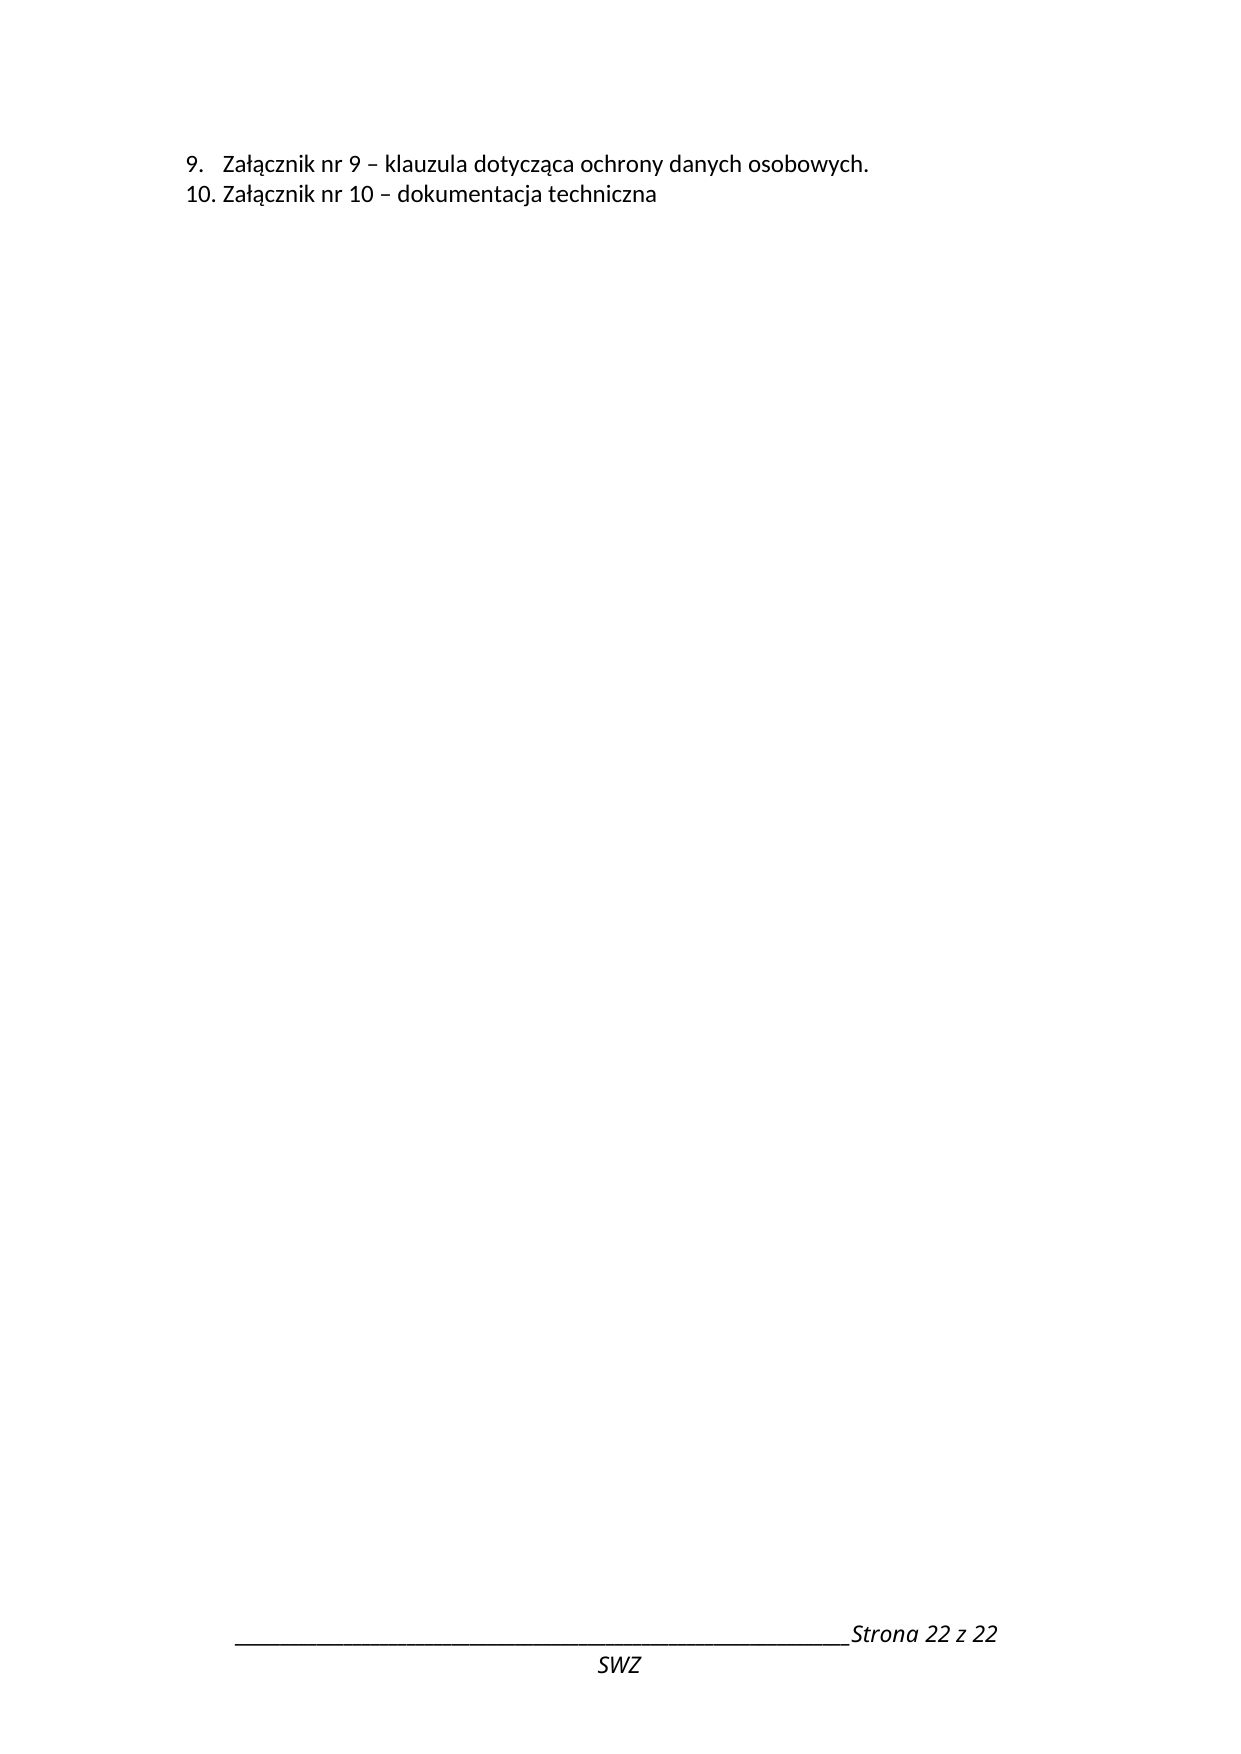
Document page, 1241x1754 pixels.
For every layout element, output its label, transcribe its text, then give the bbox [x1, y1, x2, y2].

list Załącznik nr 9 – klauzula dotycząca ochrony danych osobowych. [185, 148, 1092, 178]
list Załącznik nr 10 – dokumentacja techniczna [185, 178, 1092, 209]
